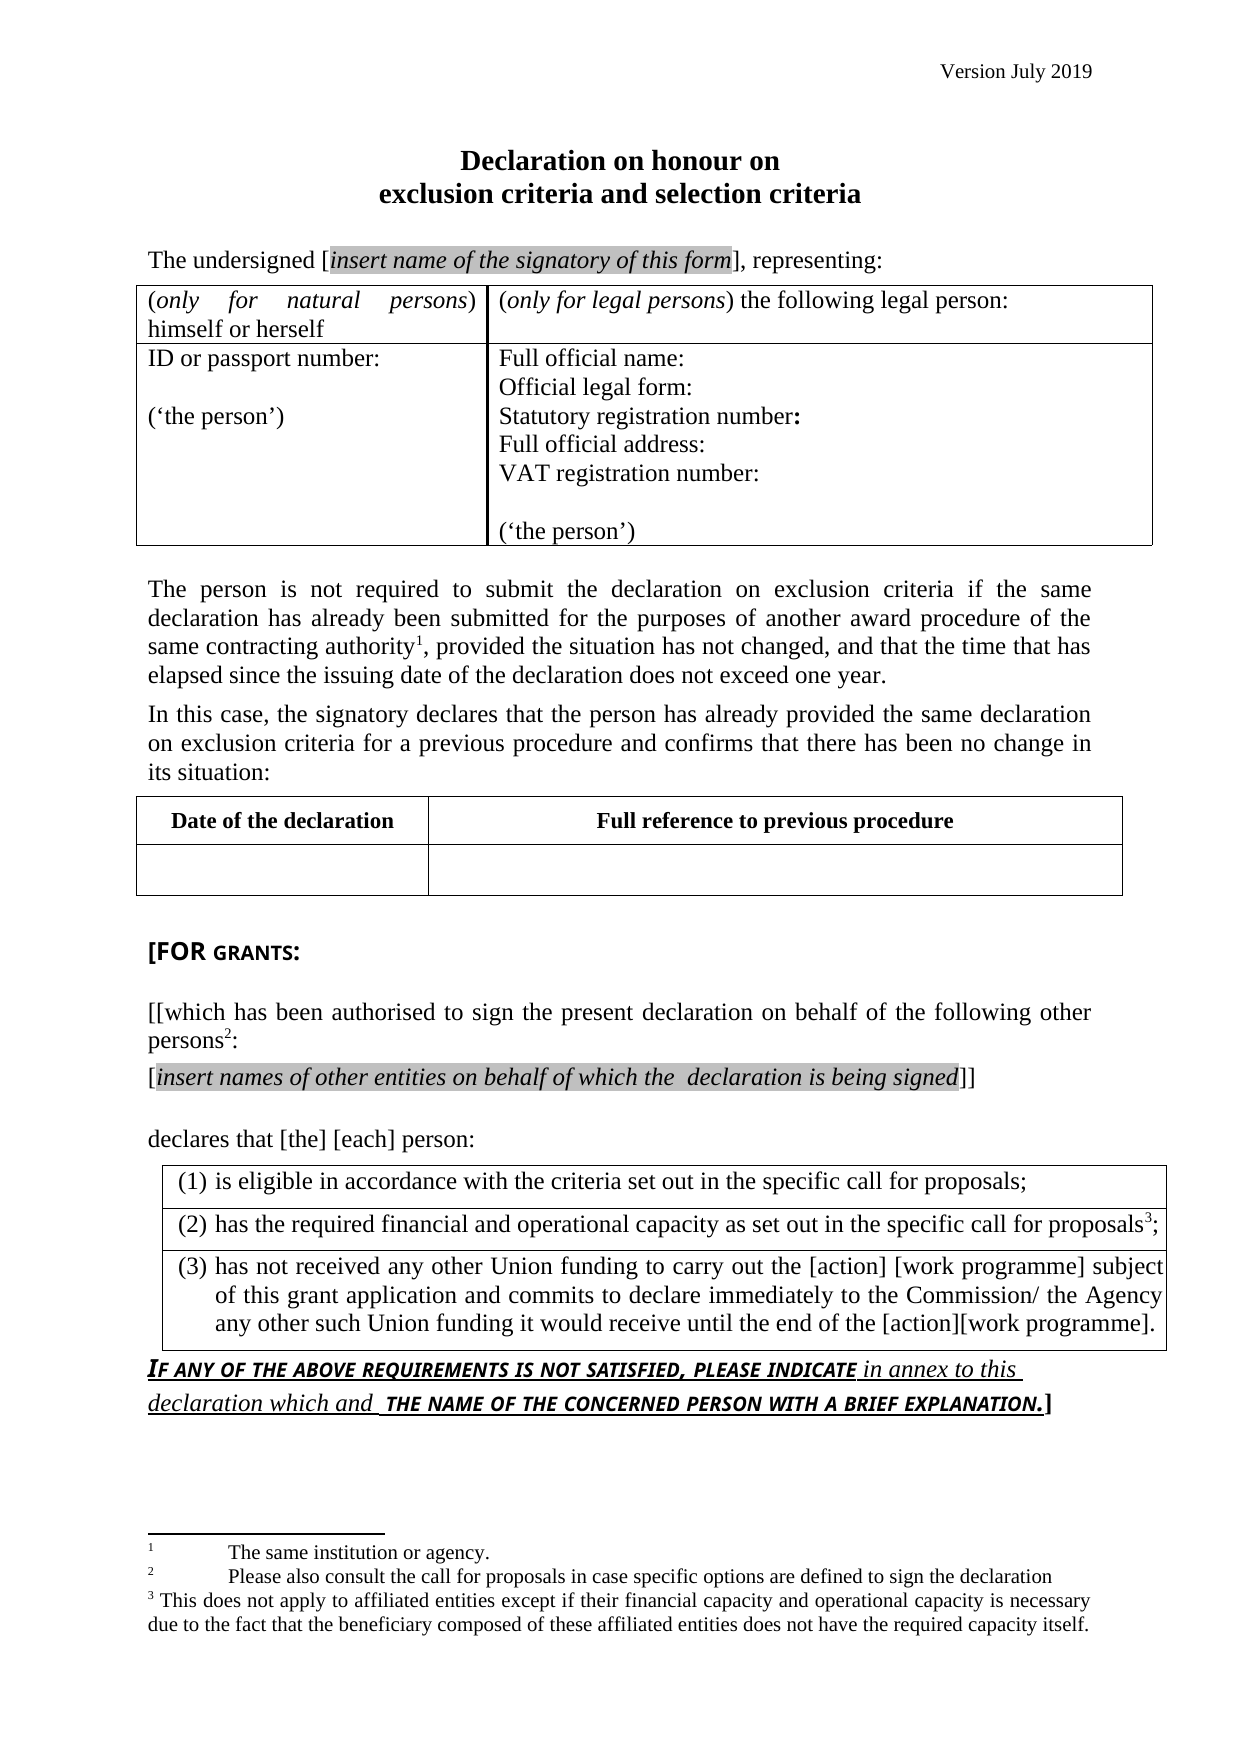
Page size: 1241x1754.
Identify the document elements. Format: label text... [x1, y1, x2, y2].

text In this case, the signatory declares that the person has already provided the same declaration on exclusion criteria for a previous procedure and confirms that there has been no change in its situation: [148, 699, 1092, 786]
text declares that [the] [each] person: [148, 1124, 1092, 1153]
title [FOR grants: [148, 933, 1092, 967]
table_header Date of the declaration [137, 797, 428, 844]
table_cell [429, 845, 1122, 895]
table_cell has the required financial and operational capacity as set out in the specific call for proposals; [163, 1209, 1166, 1250]
text The undersigned [insert name of the signatory of this form], representing: [148, 246, 330, 274]
text The person is not required to submit the declaration on exclusion criteria if the same declaration has already been submitted for the purposes of another award procedure of the same contracting authority, provided the situation has not changed, and that the time that has elapsed since the issuing date of the declaration does not exceed one year. [148, 574, 1092, 689]
table_cell ID or passport number: (‘the person’) [137, 344, 486, 544]
table_header (only for legal persons) the following legal person: [489, 286, 1152, 343]
table_header (only for natural persons) himself or herself [137, 286, 486, 343]
table_cell [137, 845, 428, 895]
text The undersigned [insert name of the signatory of this form], representing: [732, 246, 1092, 274]
table_header Full reference to previous procedure [429, 797, 1122, 844]
text [insert names of other entities on behalf of which the declaration is being signed]] [148, 1062, 1092, 1091]
table_cell Full official name: Official legal form: Statutory registration number: Full official address: VAT registration number: (‘the person’) [489, 344, 1152, 544]
text If any of the above requirements is not satisfied, please indicate in annex to this declaration which and the name of the concerned person with a brief explanation.] [148, 1351, 1092, 1419]
table_cell has not received any other Union funding to carry out the [action] [work programme] subject of this grant application and commits to declare immediately to the Commission/ the Agency any other such Union funding it would receive until the end of the [action][work programme]. [163, 1251, 1166, 1350]
text [[which has been authorised to sign the present declaration on behalf of the following other persons: [148, 997, 1092, 1054]
table_header is eligible in accordance with the criteria set out in the specific call for proposals; [163, 1166, 1166, 1208]
text Declaration on honour on exclusion criteria and selection criteria [148, 143, 1092, 210]
